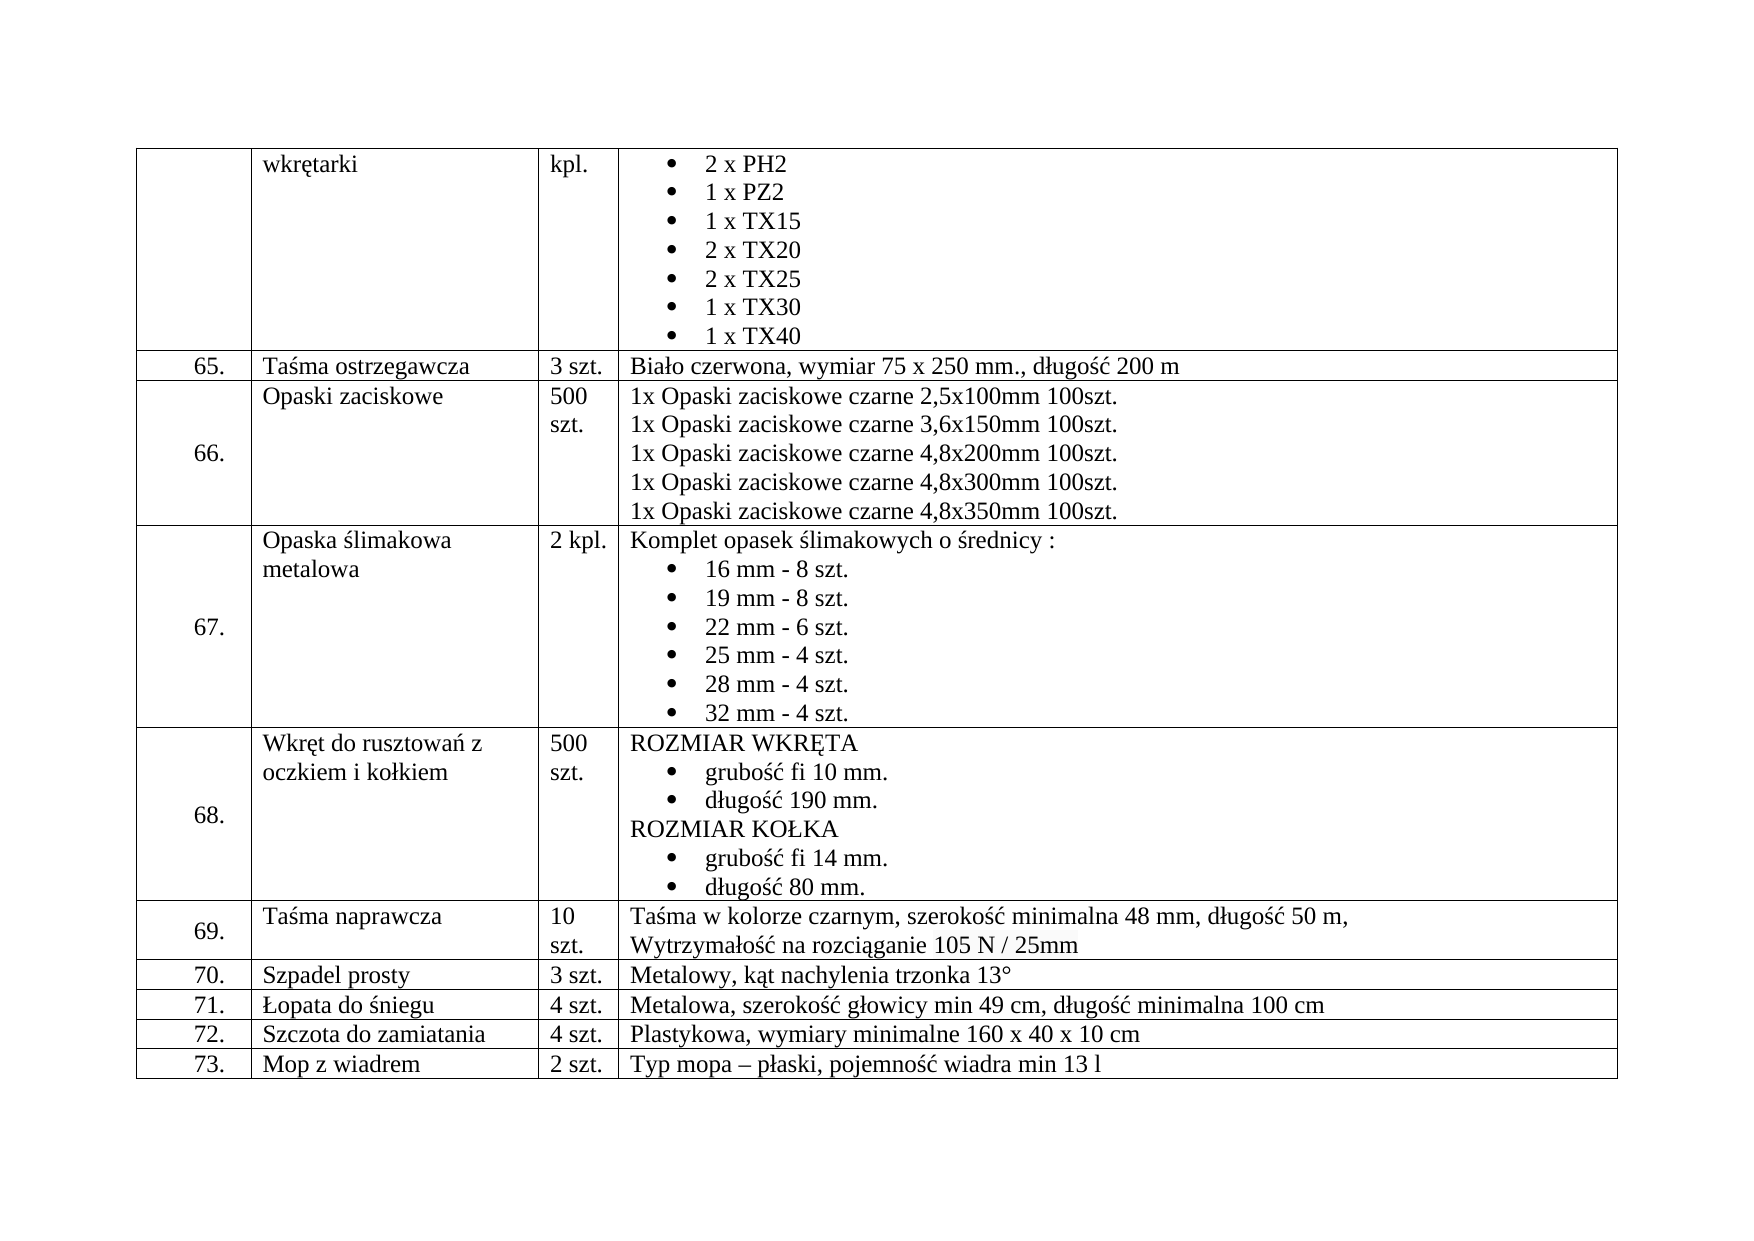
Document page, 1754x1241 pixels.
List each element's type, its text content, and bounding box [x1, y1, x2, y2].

table_cell 1x Opaski zaciskowe czarne 2,5x100mm 100szt. 1x Opaski zaciskowe czarne 3,6x150mm 100szt. 1x Opaski zaciskowe czarne 4,8x200mm 100szt. 1x Opaski zaciskowe czarne 4,8x300mm 100szt. 1x Opaski zaciskowe czarne 4,8x350mm 100szt. [619, 381, 1617, 524]
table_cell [252, 149, 538, 350]
table_cell 3 szt. [539, 960, 618, 989]
table_cell Szpadel prosty [252, 960, 538, 989]
table_cell 4 szt. [539, 990, 618, 1018]
table_cell Szczota do zamiatania [252, 1020, 538, 1048]
table_cell [137, 526, 251, 727]
table_cell [137, 1049, 251, 1078]
table_cell Opaska ślimakowa metalowa [252, 526, 538, 727]
table_cell Mop z wiadrem [252, 1049, 538, 1078]
table_cell 500 szt. [539, 381, 618, 524]
table_cell 10 szt. [539, 901, 618, 959]
table_cell Biało czerwona, wymiar 75 x 250 mm., długość 200 m [619, 351, 1617, 380]
table_cell [137, 381, 251, 524]
table_cell Taśma w kolorze czarnym, szerokość minimalna 48 mm, długość 50 m, Wytrzymałość na rozciąganie 105 N / 25mm [619, 901, 1617, 959]
table_cell [137, 149, 251, 350]
table_cell Metalowa, szerokość głowicy min 49 cm, długość minimalna 100 cm [619, 990, 1617, 1018]
table_cell [137, 990, 251, 1018]
table_cell Plastykowa, wymiary minimalne 160 x 40 x 10 cm [619, 1020, 1617, 1048]
table_cell [137, 351, 251, 380]
table_cell Opaski zaciskowe [252, 381, 538, 524]
table_cell 2 kpl. [539, 526, 618, 727]
table_cell [137, 728, 251, 900]
table_cell Metalowy, kąt nachylenia trzonka 13° [619, 960, 1617, 989]
table_cell 500 szt. [539, 728, 618, 900]
table_cell Taśma naprawcza [252, 901, 538, 959]
table_cell [137, 901, 251, 959]
table_cell 2 kpl. [539, 149, 618, 350]
table_cell Typ mopa – płaski, pojemność wiadra min 13 l [619, 1049, 1617, 1078]
table_cell Taśma ostrzegawcza [252, 351, 538, 380]
table_cell Łopata do śniegu [252, 990, 538, 1018]
table_cell 3 szt. [539, 351, 618, 380]
table_cell ROZMIAR WKRĘTA grubość fi 10 mm. długość 190 mm. ROZMIAR KOŁKA grubość fi 14 mm. długość 80 mm. [619, 728, 1617, 900]
table_cell 2 szt. [539, 1049, 618, 1078]
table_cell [619, 149, 1617, 350]
table_cell [137, 1020, 251, 1048]
table_cell Komplet opasek ślimakowych o średnicy : 16 mm - 8 szt. 19 mm - 8 szt. 22 mm - 6 szt. 25 mm - 4 szt. 28 mm - 4 szt. 32 mm - 4 szt. [619, 526, 1617, 727]
table_cell Wkręt do rusztowań z oczkiem i kołkiem [252, 728, 538, 900]
table_cell [137, 960, 251, 989]
table_cell 4 szt. [539, 1020, 618, 1048]
